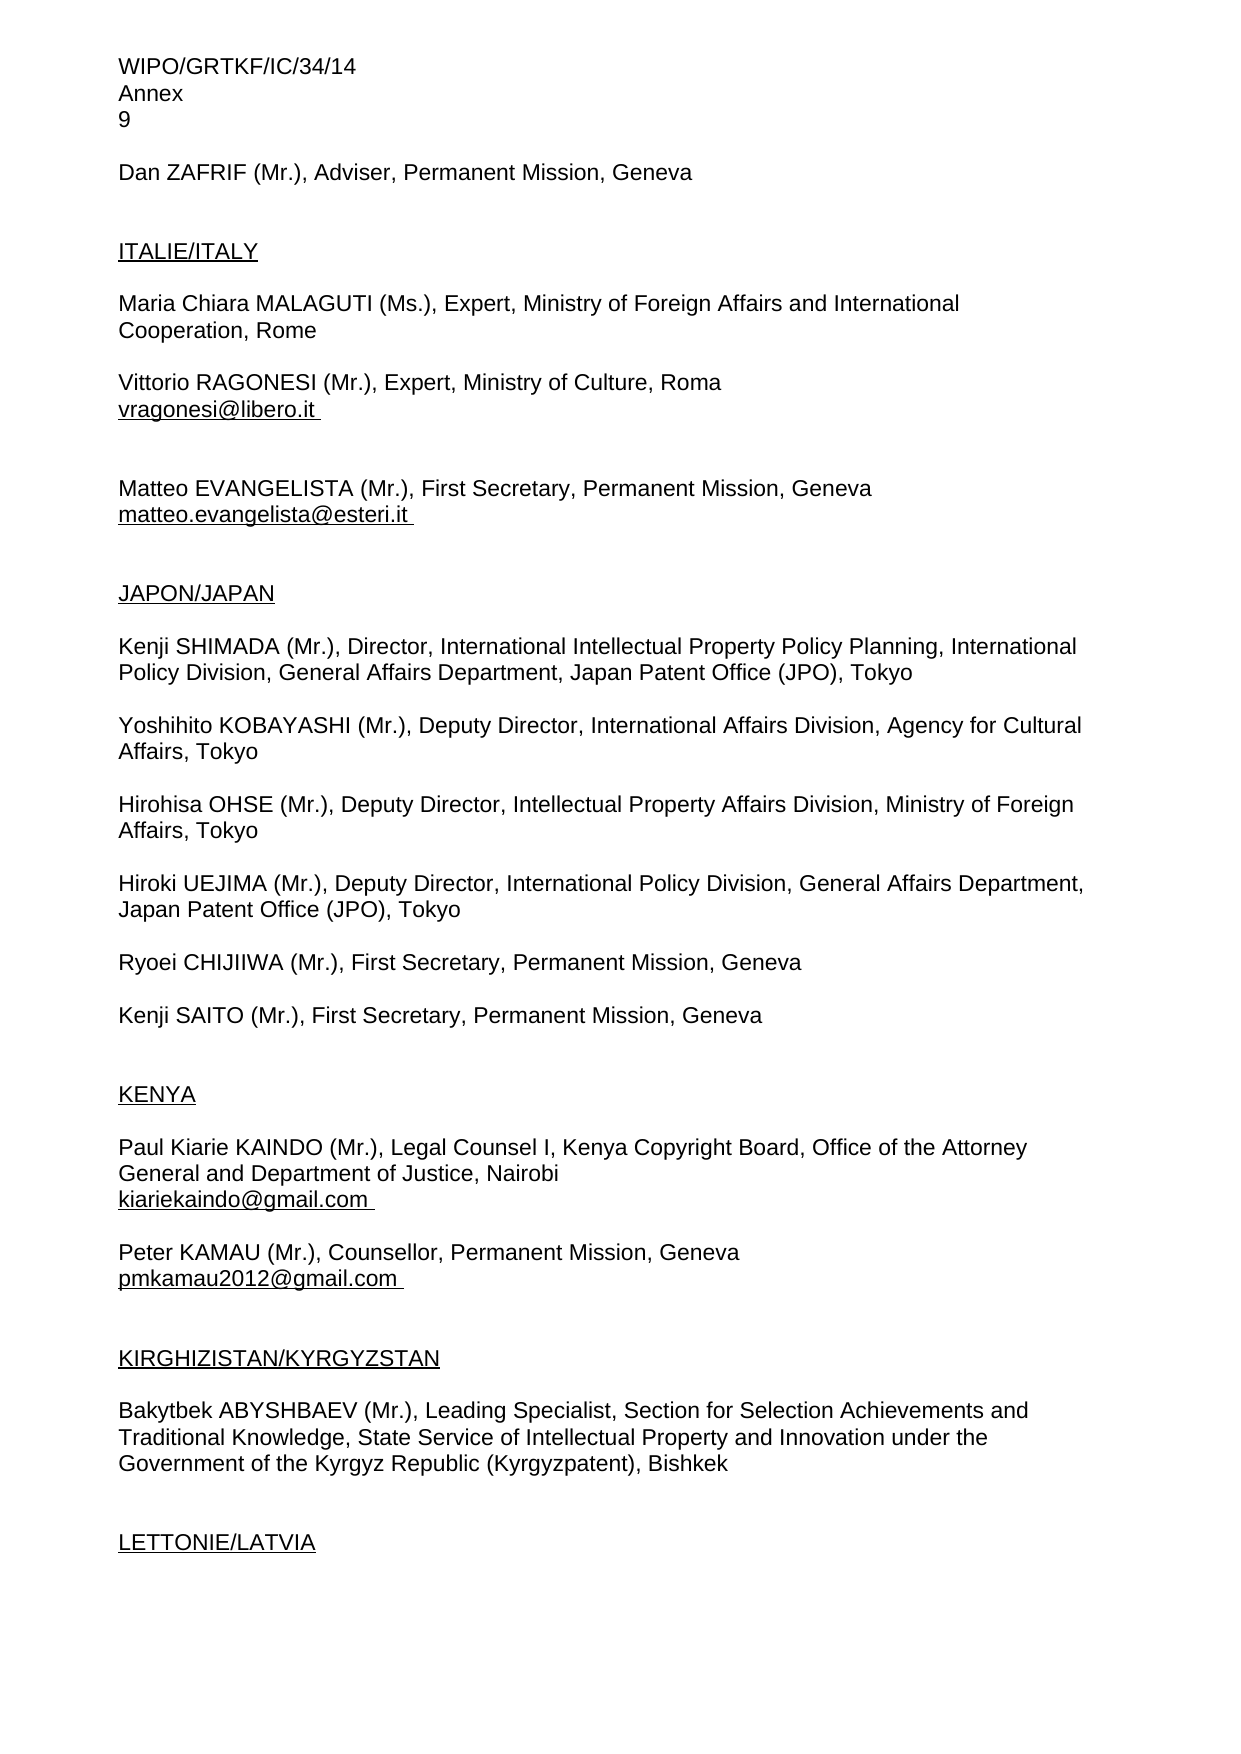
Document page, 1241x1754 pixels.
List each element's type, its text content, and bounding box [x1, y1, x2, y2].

text Hiroki UEJIMA (Mr.), Deputy Director, International Policy Division, General Affairs Department, Japan Patent Office (JPO), Tokyo [118, 870, 1092, 923]
text kiariekaindo@gmail.com [118, 1186, 1092, 1213]
text Ryoei CHIJIIWA (Mr.), First Secretary, Permanent Mission, Geneva [118, 949, 1092, 976]
text Maria Chiara MALAGUTI (Ms.), Expert, Ministry of Foreign Affairs and International Cooperation, Rome [118, 290, 1092, 343]
text Hirohisa OHSE (Mr.), Deputy Director, Intellectual Property Affairs Division, Ministry of Foreign Affairs, Tokyo [118, 791, 1092, 844]
text matteo.evangelista@esteri.it [118, 501, 1092, 527]
text Bakytbek ABYSHBAEV (Mr.), Leading Specialist, Section for Selection Achievements and Traditional Knowledge, State Service of Intellectual Property and Innovation under the Government of the Kyrgyz Republic (Kyrgyzpatent), Bishkek [118, 1397, 1092, 1476]
text vragonesi@libero.it [118, 396, 1092, 422]
text Matteo EVANGELISTA (Mr.), First Secretary, Permanent Mission, Geneva [118, 475, 1092, 501]
text ITALIE/ITALY [118, 238, 1092, 264]
text KIRGHIZISTAN/KYRGYZSTAN [118, 1344, 1092, 1371]
text Dan ZAFRIF (Mr.), Adviser, Permanent Mission, Geneva [118, 158, 1092, 185]
text LETTONIE/LATVIA [118, 1529, 1092, 1555]
text JAPON/JAPAN [118, 580, 1092, 607]
text Kenji SAITO (Mr.), First Secretary, Permanent Mission, Geneva [118, 1002, 1092, 1028]
text Peter KAMAU (Mr.), Counsellor, Permanent Mission, Geneva [118, 1239, 1092, 1265]
text KENYA [118, 1081, 1092, 1107]
text Kenji SHIMADA (Mr.), Director, International Intellectual Property Policy Planning, International Policy Division, General Affairs Department, Japan Patent Office (JPO), Tokyo [118, 633, 1092, 686]
text Vittorio RAGONESI (Mr.), Expert, Ministry of Culture, Roma [118, 369, 1092, 396]
text pmkamau2012@gmail.com [118, 1265, 1092, 1292]
text Paul Kiarie KAINDO (Mr.), Legal Counsel I, Kenya Copyright Board, Office of the Attorney General and Department of Justice, Nairobi [118, 1134, 1092, 1186]
text Yoshihito KOBAYASHI (Mr.), Deputy Director, International Affairs Division, Agency for Cultural Affairs, Tokyo [118, 712, 1092, 765]
